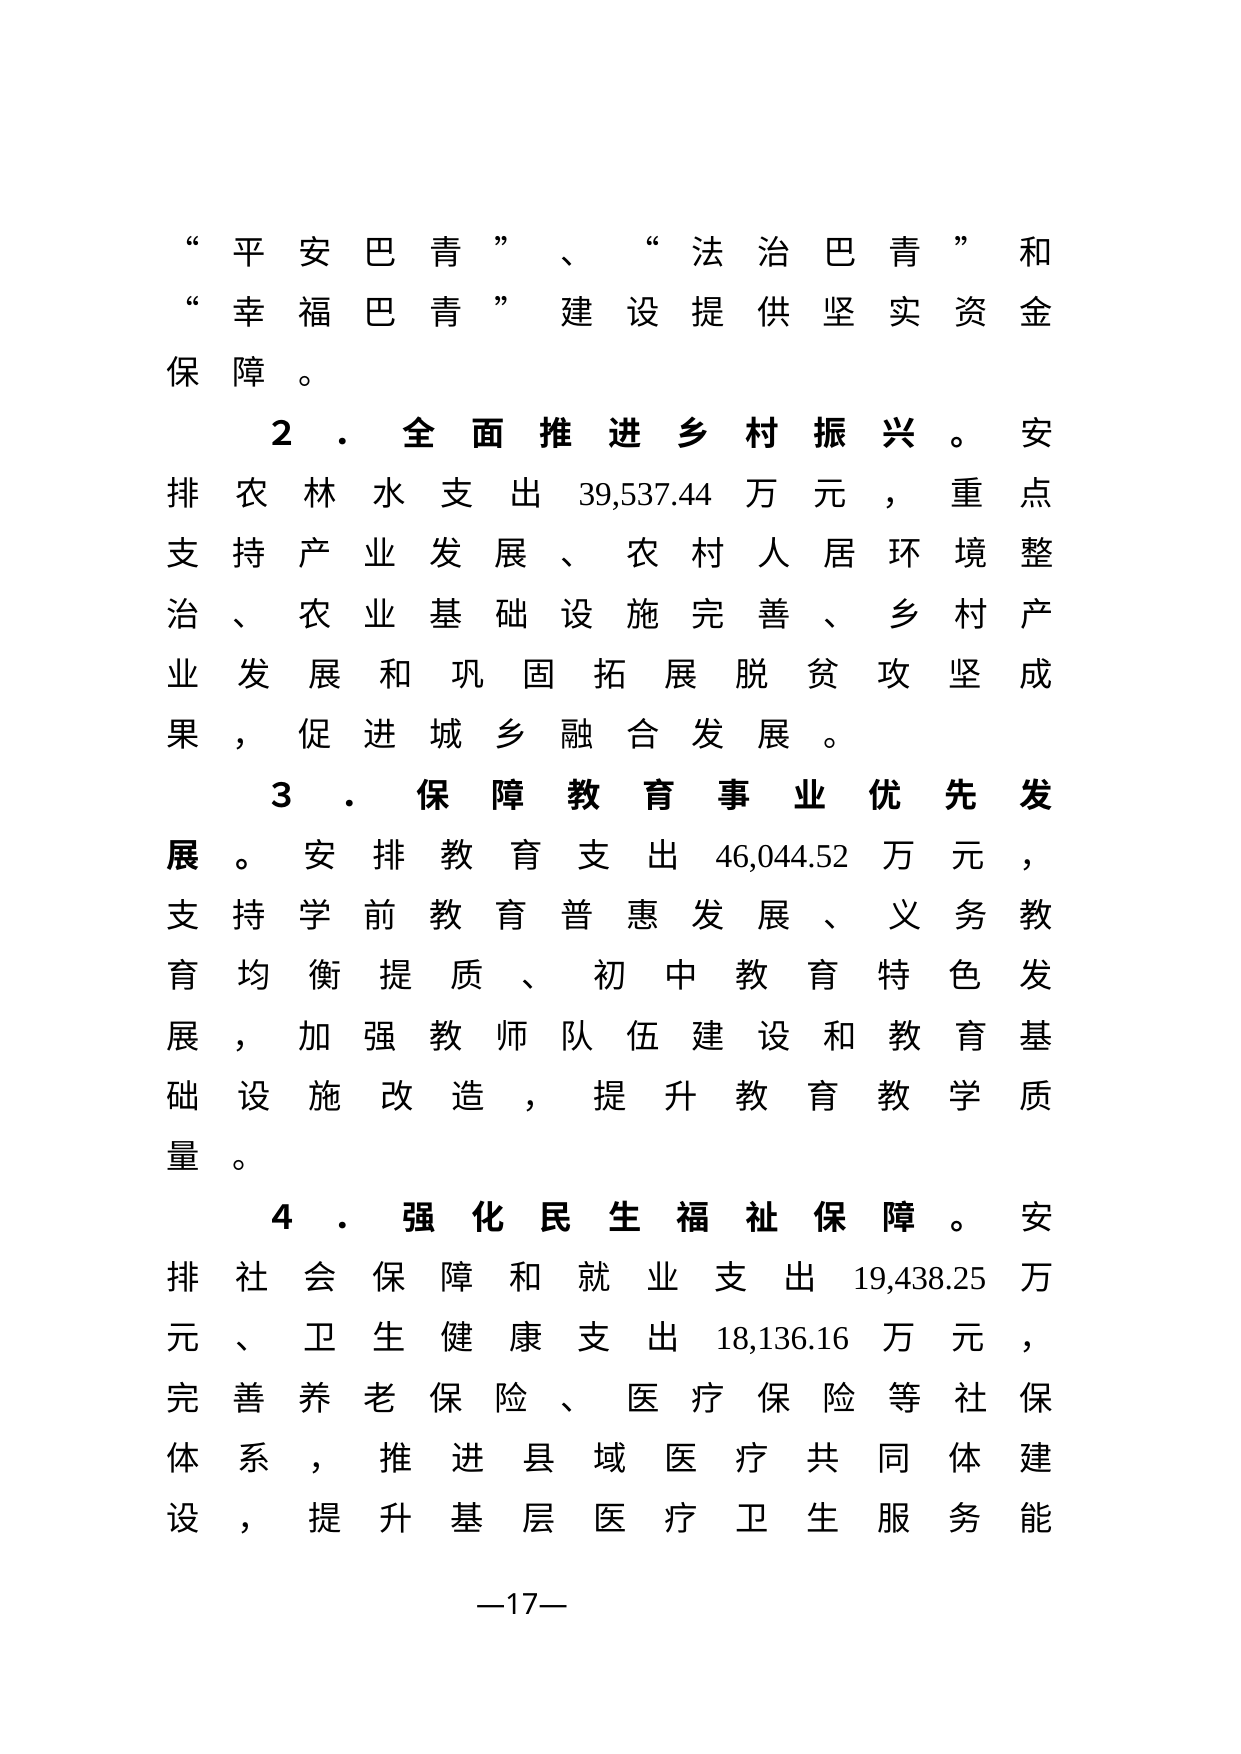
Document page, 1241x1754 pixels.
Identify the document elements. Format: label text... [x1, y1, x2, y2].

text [167, 1184, 1085, 1546]
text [167, 219, 1085, 400]
text ３．保障教育事业优先发展。安排教育支出46,044.52万元，支持学前教育普惠发展、义务教育均衡提质、初中教育特色发展，加强教师队伍建设和教育基础设施改造，提升教育教学质量。 [167, 762, 1085, 1184]
text ２．全面推进乡村振兴。安排农林水支出39,537.44万元，重点支持产业发展、农村人居环境整治、农业基础设施完善、乡村产业发展和巩固拓展脱贫攻坚成果，促进城乡融合发展。 [167, 400, 1085, 762]
